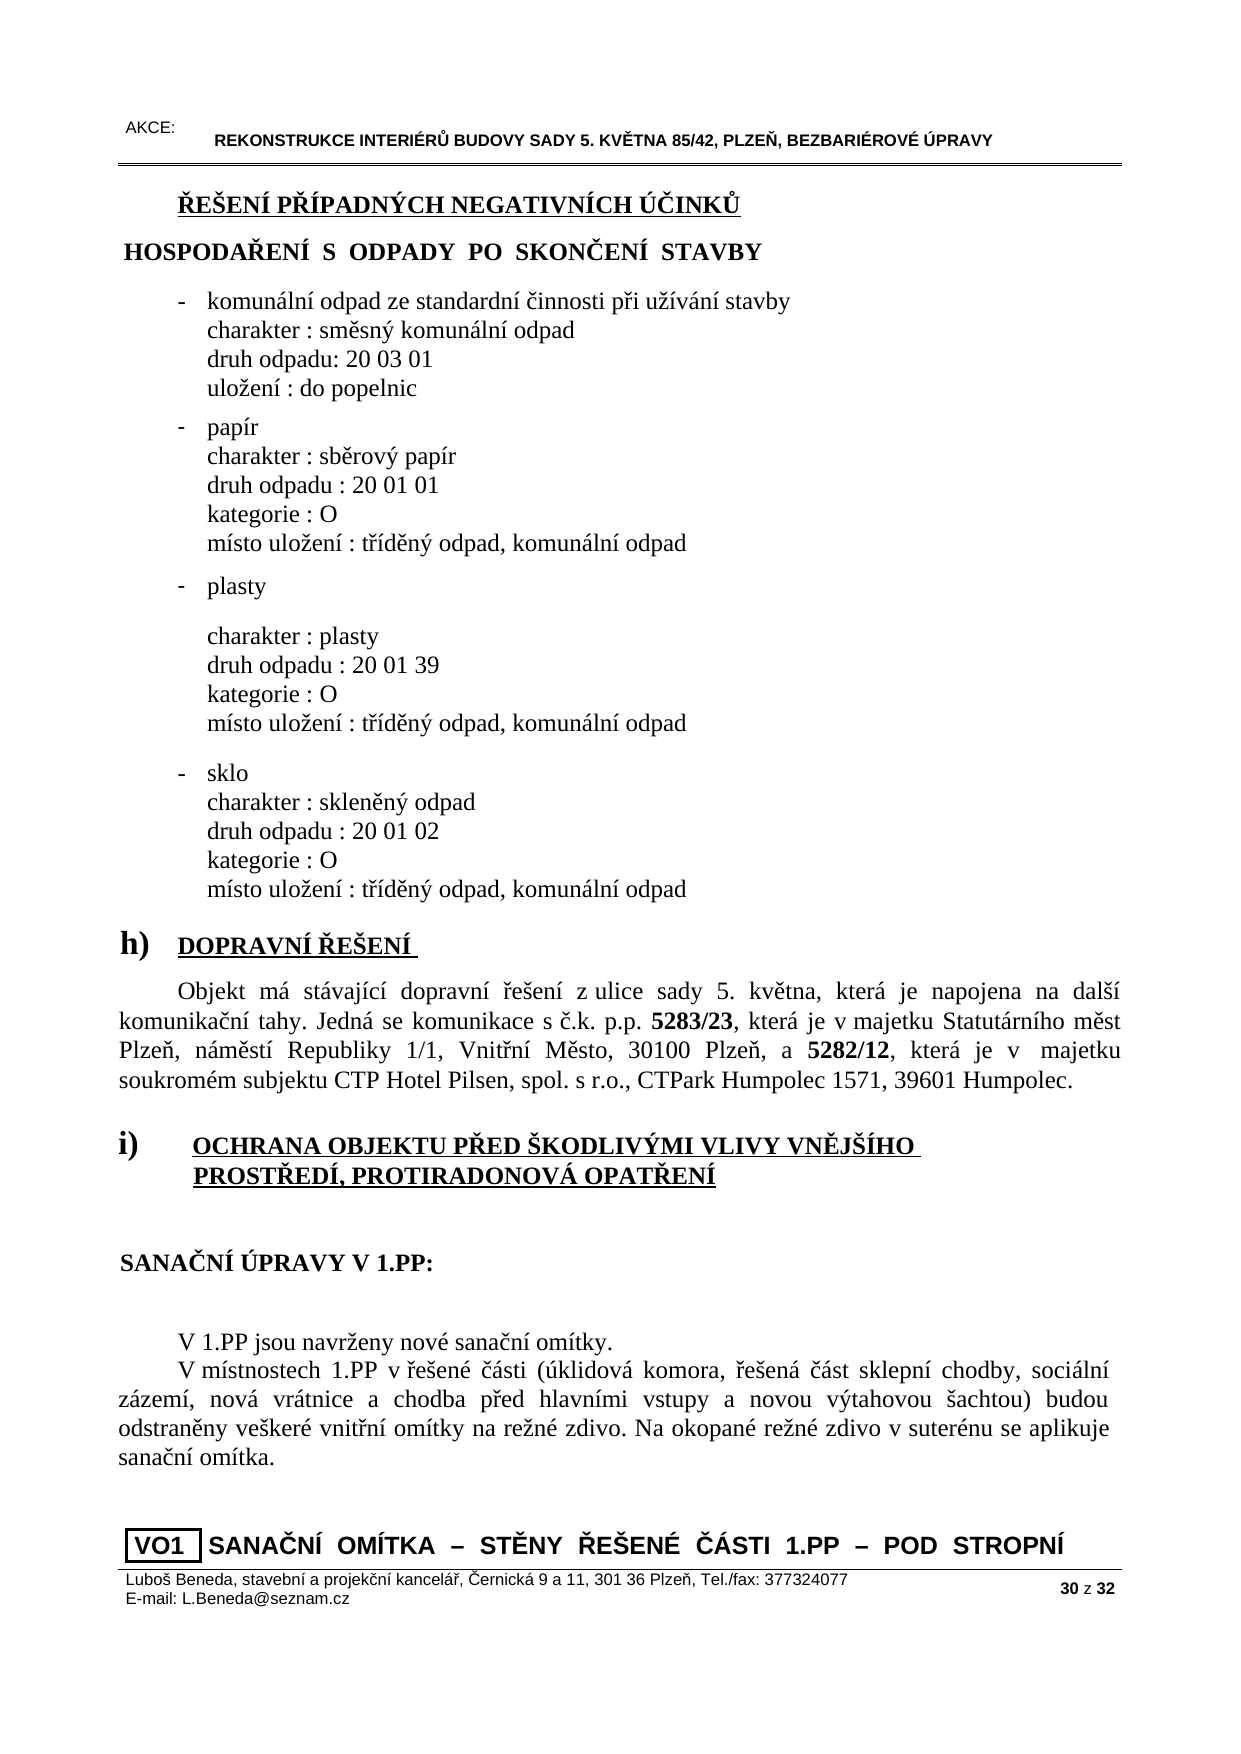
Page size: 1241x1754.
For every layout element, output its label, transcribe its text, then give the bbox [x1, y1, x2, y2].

text charakter : skleněný odpad [118, 787, 1120, 816]
text HOSPODAŘENÍ S ODPADY PO SKONČENÍ STAVBY [117, 240, 1121, 265]
text PROSTŘEDÍ, PROTIRADONOVÁ OPATŘENÍ [118, 1161, 1122, 1190]
text druh odpadu : 20 01 01 [118, 470, 1120, 499]
text kategorie : O [118, 679, 1120, 708]
text Objekt má stávající dopravní řešení z ulice sady 5. května, která je napojena na další komunikační tahy. Jedná se komunikace s č.k. p.p. 5283/23, která je v majetku Statutárního měst Plzeň, náměstí Republiky 1/1, Vnitřní Město, 30100 Plzeň, a 5282/12, která je v majetku soukromém subjektu CTP Hotel Pilsen, spol. s r.o., CTPark Humpolec 1571, 39601 Humpolec. [119, 976, 1121, 1094]
text charakter : sběrový papír [118, 441, 1120, 470]
text místo uložení : tříděný odpad, komunální odpad [118, 874, 1120, 903]
text druh odpadu: 20 03 01 [118, 344, 1120, 373]
text h) DOPRAVNÍ ŘEŠENÍ [143, 934, 1121, 959]
text kategorie : O [118, 499, 1120, 528]
text uložení : do popelnic [118, 373, 1120, 402]
text - komunální odpad ze standardní činnosti při užívání stavby [118, 286, 1120, 315]
text V 1.PP jsou navrženy nové sanační omítky. [118, 1327, 1110, 1355]
text charakter : plasty [118, 621, 1120, 650]
text SANAČNÍ ÚPRAVY V 1.PP: [120, 1250, 1121, 1277]
list místo uložení : tříděný odpad, komunální odpad [207, 528, 1122, 557]
text charakter : směsný komunální odpad [118, 315, 1120, 344]
table_header VO1 [128, 1531, 199, 1560]
text i) OCHRANA OBJEKTU PŘED ŠKODLIVÝMI VLIVY VNĚJŠÍHO [118, 1123, 1122, 1161]
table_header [202, 1528, 1072, 1560]
text druh odpadu : 20 01 02 [118, 816, 1120, 845]
text V místnostech 1.PP v řešené části (úklidová komora, řešená část sklepní chodby, sociální zázemí, nová vrátnice a chodba před hlavními vstupy a novou výtahovou šachtou) budou odstraněny veškeré vnitřní omítky na režné zdivo. Na okopané režné zdivo v suterénu se aplikuje sanační omítka. [118, 1355, 1110, 1470]
text kategorie : O [118, 845, 1120, 874]
text - papír [118, 412, 1120, 441]
text druh odpadu : 20 01 39 [118, 650, 1120, 679]
text místo uložení : tříděný odpad, komunální odpad [118, 708, 1120, 737]
text - sklo [118, 758, 1120, 787]
text - plasty [118, 572, 1120, 601]
text ŘEŠENÍ PŘÍPADNÝCH NEGATIVNÍCH ÚČINKŮ [120, 194, 1121, 219]
